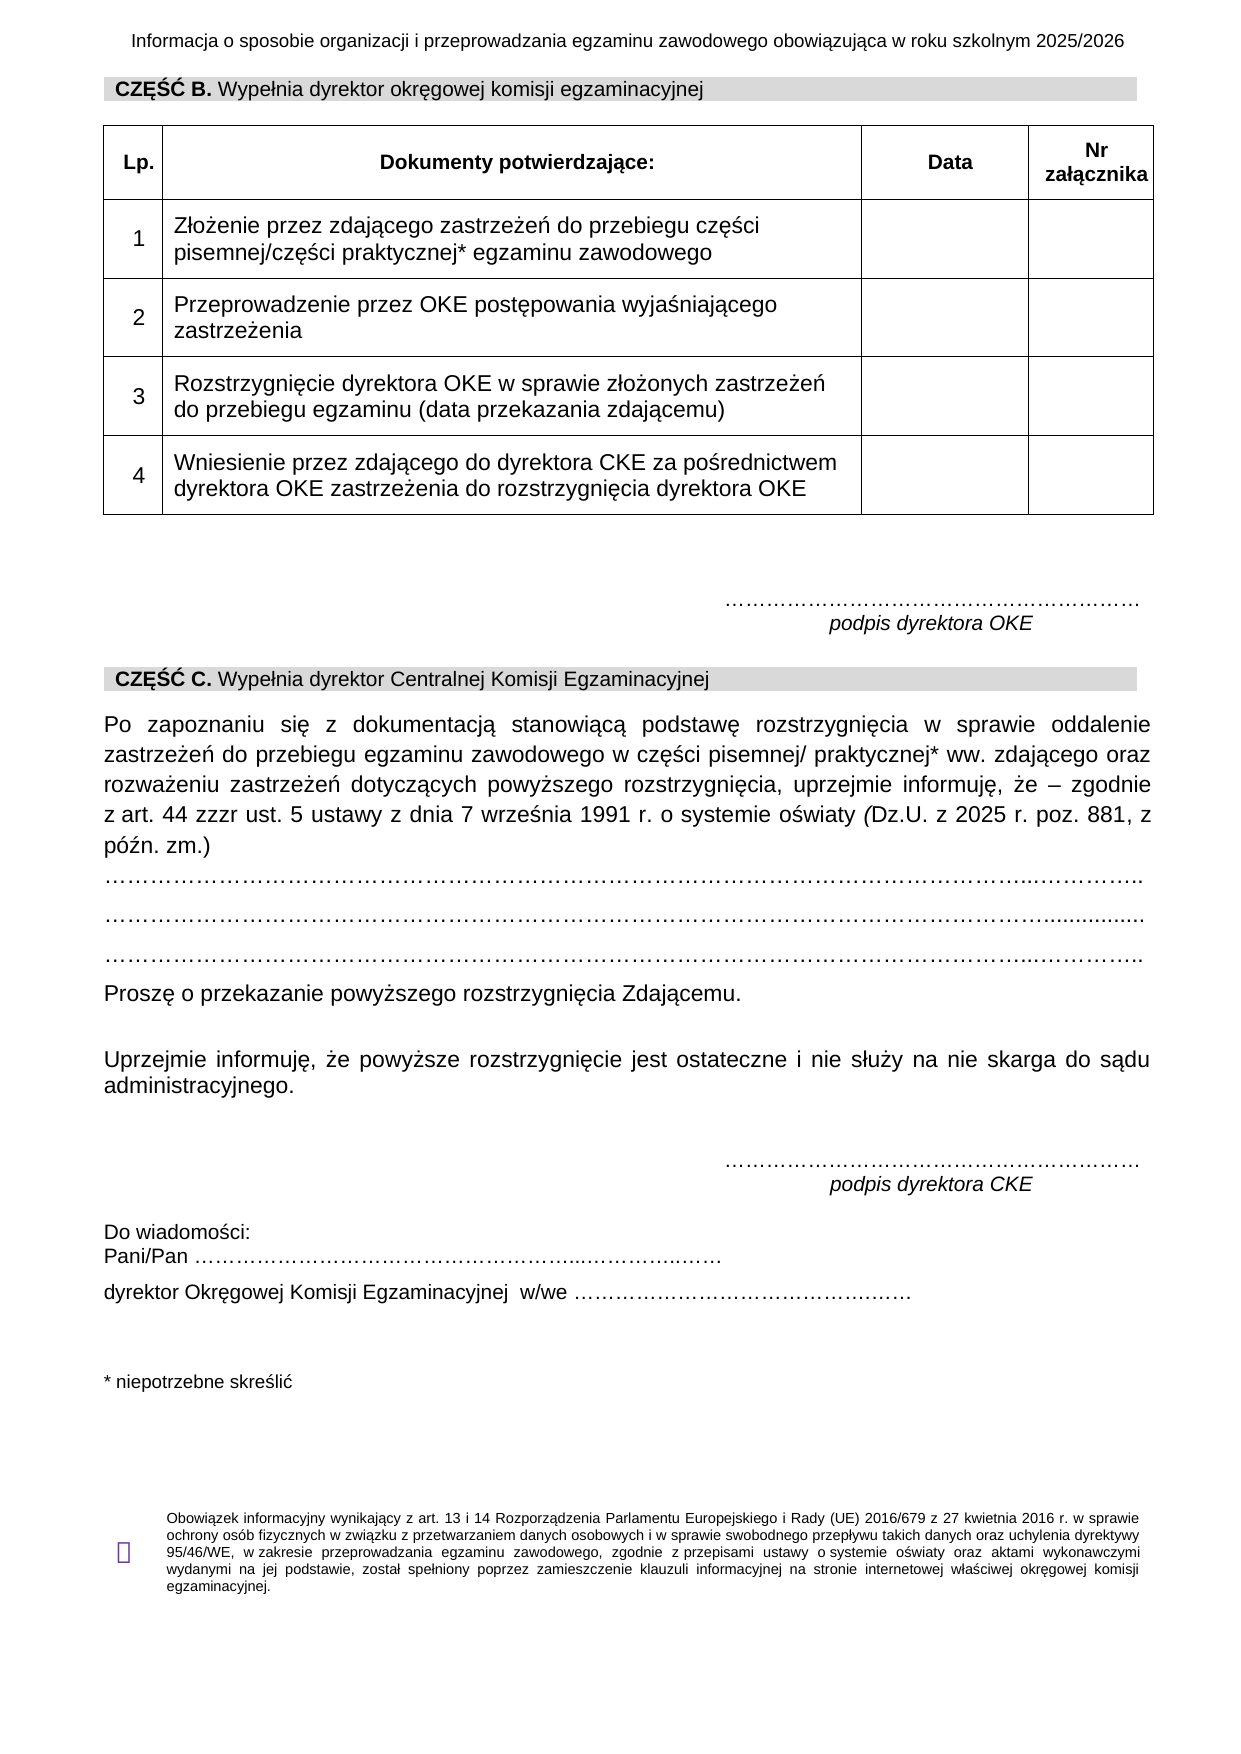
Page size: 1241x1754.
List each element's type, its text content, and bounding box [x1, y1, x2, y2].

text Uprzejmie informuję, że powyższe rozstrzygnięcie jest ostateczne i nie służy na nie skarga do sądu administracyjnego. [103, 1046, 1152, 1099]
table_header …………………………………………………… [713, 515, 1152, 611]
text Po zapoznaniu się z dokumentacją stanowiącą podstawę rozstrzygnięcia w sprawie oddalenie zastrzeżeń do przebiegu egzaminu zawodowego w części pisemnej/ praktycznej* ww. zdającego oraz rozważeniu zastrzeżeń dotyczących powyższego rozstrzygnięcia, uprzejmie informuję, że – zgodnie z art. 44 zzzr ust. 5 ustawy z dnia 7 września 1991 r. o systemie oświaty (Dz.U. z 2025 r. poz. 881, z późn. zm.) [103, 711, 1152, 858]
table_cell Przeprowadzenie przez OKE postępowania wyjaśniającego zastrzeżenia [163, 279, 861, 356]
table_header Nr załącznika [1029, 126, 1153, 199]
table_cell podpis dyrektora CKE [713, 1172, 1152, 1196]
table_cell 1 [104, 200, 162, 277]
table_header Lp. [104, 126, 162, 199]
text …………………………………………………………………………………………………………...………….. [103, 862, 1152, 888]
table_cell [862, 200, 1028, 277]
table_cell podpis dyrektora OKE [713, 611, 1152, 634]
table_cell 2 [104, 279, 162, 356]
table_cell [1029, 279, 1153, 356]
table_cell [862, 436, 1028, 514]
table_header Data [862, 126, 1028, 199]
table_header Obowiązek informacyjny wynikający z art. 13 i 14 Rozporządzenia Parlamentu Europejskiego i Rady (UE) 2016/679 z 27 kwietnia 2016 r. w sprawie ochrony osób fizycznych w związku z przetwarzaniem danych osobowych i w sprawie swobodnego przepływu takich danych oraz uchylenia dyrektywy 95/46/WE, w zakresie przeprowadzania egzaminu zawodowego, zgodnie z przepisami ustawy o systemie oświaty oraz aktami wykonawczymi wydanymi na jej podstawie, został spełniony poprzez zamieszczenie klauzuli informacyjnej na stronie internetowej właściwej okręgowej komisji egzaminacyjnej. [155, 1510, 1152, 1594]
text Do wiadomości: [103, 1220, 1152, 1244]
text ……………………………………………………………………………………………………………................ [103, 901, 1152, 928]
table_cell [1029, 357, 1153, 435]
table_header CZĘŚĆ B. Wypełnia dyrektor okręgowej komisji egzaminacyjnej [104, 77, 1137, 101]
table_header Dokumenty potwierdzające: [163, 126, 861, 199]
text dyrektor Okręgowej Komisji Egzaminacyjnej w/we …………………………………….…… [103, 1280, 1152, 1304]
table_cell Złożenie przez zdającego zastrzeżeń do przebiegu części pisemnej/części praktycznej* egzaminu zawodowego [163, 200, 861, 277]
text …………………………………………………………………………………………………………...………….. [103, 941, 1152, 967]
table_cell Rozstrzygnięcie dyrektora OKE w sprawie złożonych zastrzeżeń do przebiegu egzaminu (data przekazania zdającemu) [163, 357, 861, 435]
table_header …………………………………………………… [713, 1099, 1152, 1172]
table_cell [1029, 436, 1153, 514]
table_header CZĘŚĆ C. Wypełnia dyrektor Centralnej Komisji Egzaminacyjnej [104, 667, 1137, 691]
table_cell Wniesienie przez zdającego do dyrektora CKE za pośrednictwem dyrektora OKE zastrzeżenia do rozstrzygnięcia dyrektora OKE [163, 436, 861, 514]
table_cell [1029, 200, 1153, 277]
text Pani/Pan ………………………………………………...…………..…… [103, 1244, 1152, 1268]
table_cell [862, 357, 1028, 435]
table_cell [862, 279, 1028, 356]
text Proszę o przekazanie powyższego rozstrzygnięcia Zdającemu. [103, 980, 1152, 1007]
text * niepotrzebne skreślić [103, 1371, 1152, 1393]
table_cell 4 [104, 436, 162, 514]
table_cell 3 [104, 357, 162, 435]
table_header  [104, 1510, 155, 1594]
